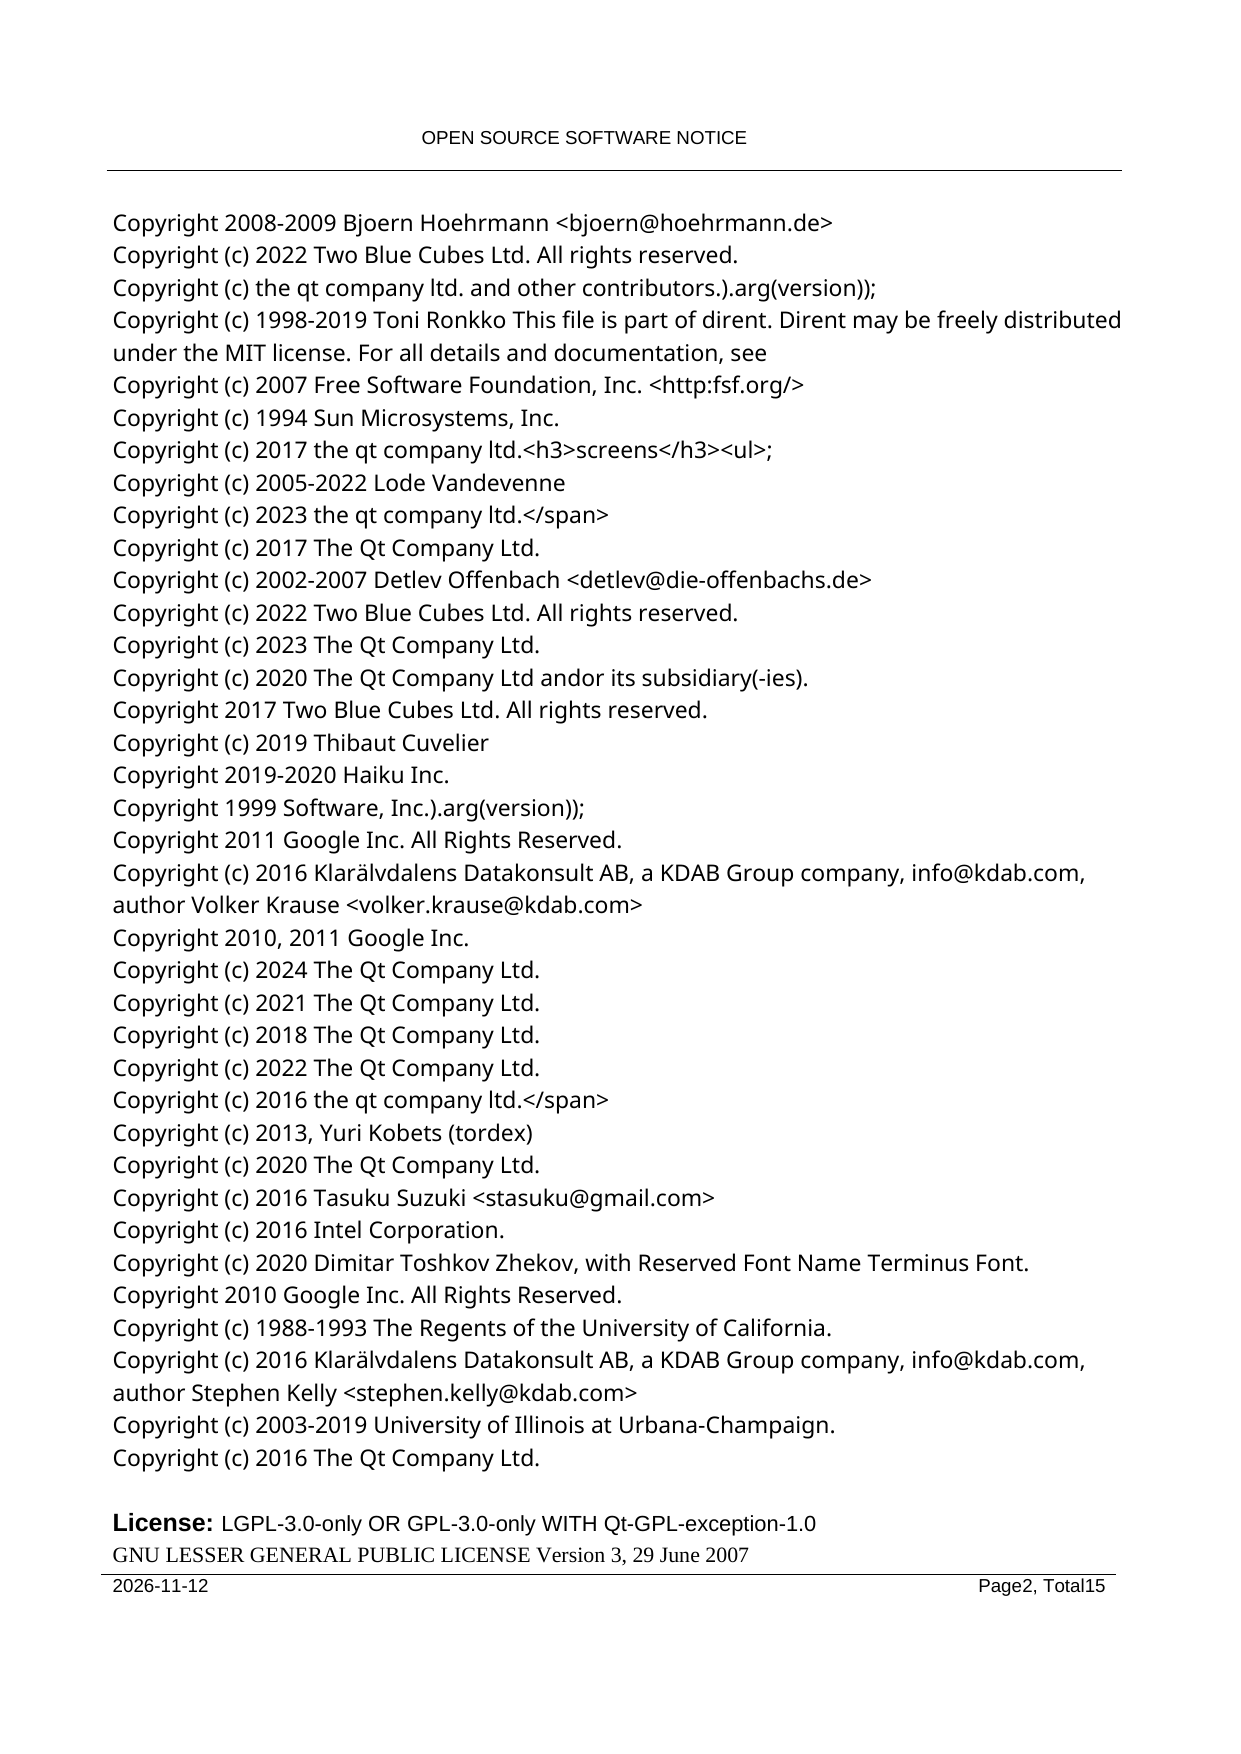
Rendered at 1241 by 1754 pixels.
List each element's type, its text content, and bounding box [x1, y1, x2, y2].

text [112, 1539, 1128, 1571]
text License: LGPL-3.0-only OR GPL-3.0-only WITH Qt-GPL-exception-1.0 [112, 1506, 1128, 1539]
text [112, 206, 1128, 1506]
